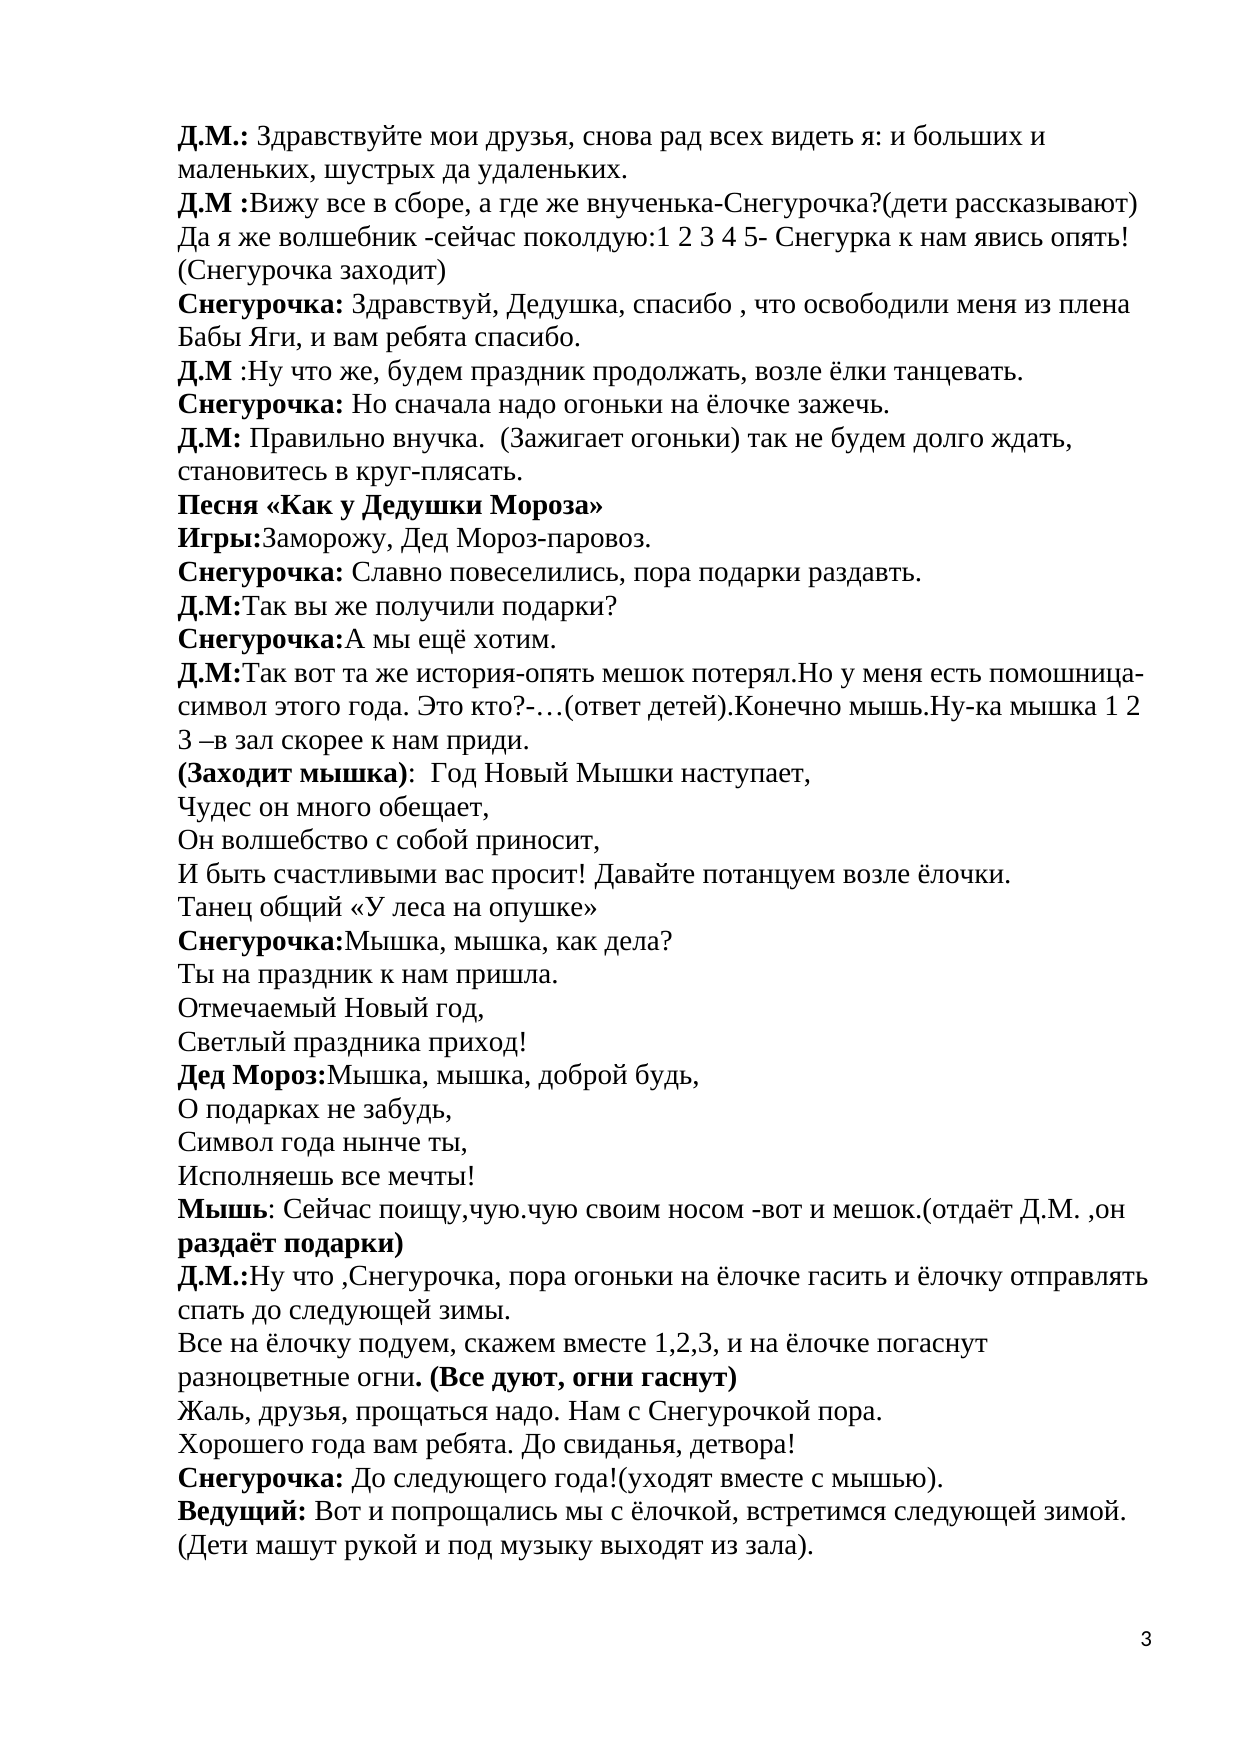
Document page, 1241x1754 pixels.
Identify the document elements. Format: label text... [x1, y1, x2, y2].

text Танец общий «У леса на опушке» Снегурочка:Мышка, мышка, как дела? Ты на праздник к нам пришла. Отмечаемый Новый год, Светлый праздника приход! Дед Мороз:Мышка, мышка, доброй будь, О подарках не забудь, Символ года нынче ты, Исполняешь все мечты! [177, 889, 1152, 1191]
text Д.М :Ну что же, будем праздник продолжать, возле ёлки танцевать. [177, 353, 1152, 386]
text Д.М:Так вы же получили подарки? [177, 588, 1152, 621]
text Д.М:Так вот та же история-опять мешок потерял.Но у меня есть помошница-символ этого года. Это кто?-…(ответ детей).Конечно мышь.Ну-ка мышка 1 2 3 –в зал скорее к нам приди. [177, 655, 1152, 755]
text Ведущий: Вот и попрощались мы с ёлочкой, встретимся следующей зимой. [177, 1493, 1152, 1527]
text Д.М: Правильно внучка. (Зажигает огоньки) так не будем долго ждать, становитесь в круг-плясать. [177, 420, 1152, 487]
text Жаль, друзья, прощаться надо. Нам с Снегурочкой пора. [177, 1393, 1152, 1426]
text Мышь: Сейчас поищу,чую.чую своим носом -вот и мешок.(отдаёт Д.М. ,он раздаёт подарки) [177, 1191, 1152, 1258]
text (Дети машут рукой и под музыку выходят из зала). [177, 1527, 1152, 1560]
text Все на ёлочку подуем, скажем вместе 1,2,3, и на ёлочке погаснут разноцветные огни. (Все дуют, огни гаснут) [177, 1326, 1152, 1393]
text Снегурочка: Славно повеселились, пора подарки раздавть. [177, 554, 1152, 588]
text Д.М.: Здравствуйте мои друзья, снова рад всех видеть я: и больших и маленьких, шустрых да удаленьких. [177, 118, 1152, 185]
text Песня «Как у Дедушки Мороза» [177, 487, 1152, 521]
text Снегурочка:А мы ещё хотим. [177, 621, 1152, 655]
text Снегурочка: До следующего года!(уходят вместе с мышью). [177, 1460, 1152, 1493]
text Игры:Заморожу, Дед Мороз-паровоз. [177, 521, 1152, 554]
text Хорошего года вам ребята. До свиданья, детвора! [177, 1426, 1152, 1460]
text (Снегурочка заходит) [177, 252, 1152, 286]
text Снегурочка: Но сначала надо огоньки на ёлочке зажечь. [177, 386, 1152, 420]
text (Заходит мышка): Год Новый Мышки наступает, Чудес он много обещает, Он волшебство с собой приносит, И быть счастливыми вас просит! Давайте потанцуем возле ёлочки. [177, 755, 1152, 889]
text Да я же волшебник -сейчас поколдую:1 2 3 4 5- Снегурка к нам явись опять! [177, 219, 1152, 252]
text Д.М.:Ну что ,Снегурочка, пора огоньки на ёлочке гасить и ёлочку отправлять спать до следующей зимы. [177, 1258, 1152, 1326]
text Д.М :Вижу все в сборе, а где же внученька-Снегурочка?(дети рассказывают) [177, 185, 1152, 219]
text Снегурочка: Здравствуй, Дедушка, спасибо , что освободили меня из плена Бабы Яги, и вам ребята спасибо. [177, 286, 1152, 353]
